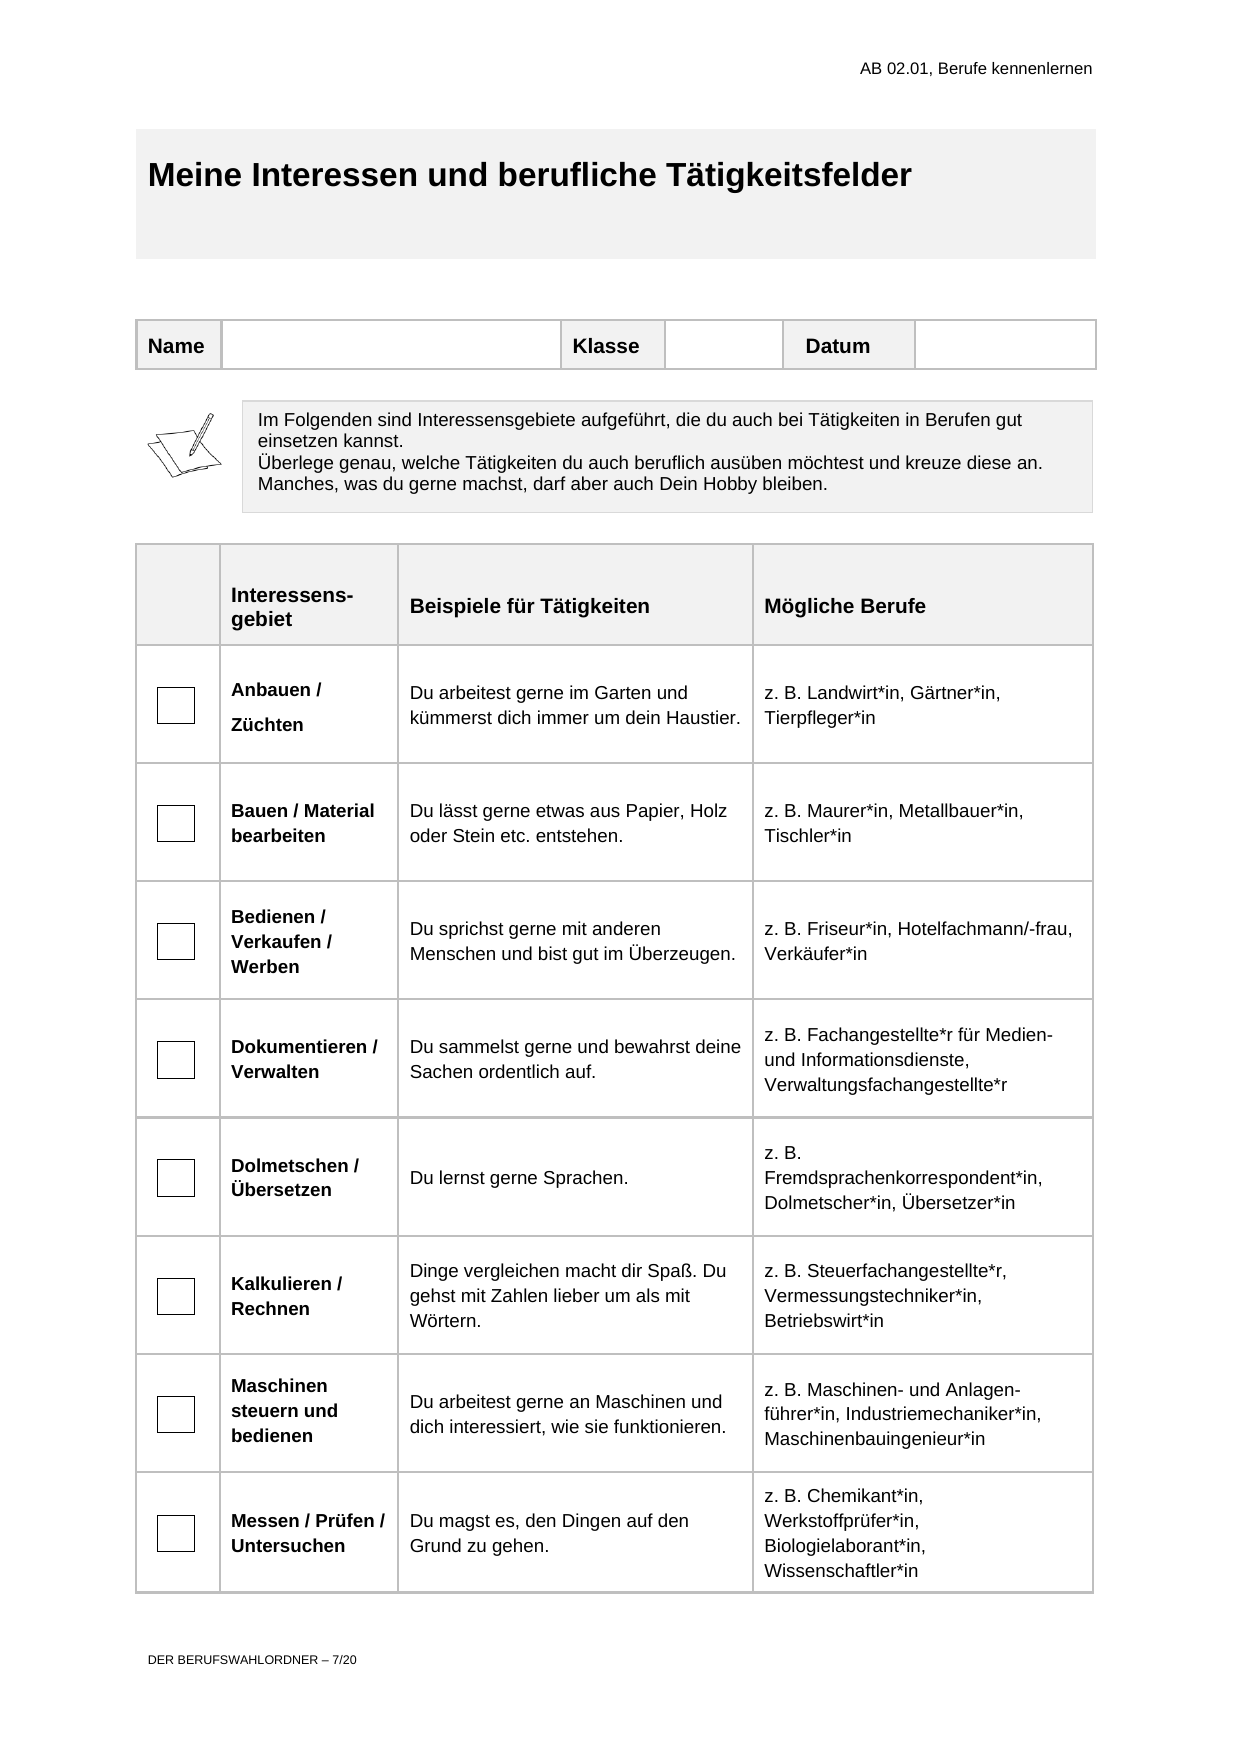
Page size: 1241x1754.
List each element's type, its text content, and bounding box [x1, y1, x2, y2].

table_cell Maschinen steuern und bedienen [221, 1355, 397, 1471]
table_cell [137, 1473, 219, 1591]
table_header [223, 321, 560, 368]
table_header Name [138, 321, 220, 368]
table_header Mögliche Berufe [754, 545, 1092, 644]
table_cell z. B. Fremdsprachenkorrespondent*in, Dolmetscher*in, Übersetzer*in [754, 1119, 1092, 1234]
table_cell z. B. Maurer*in, Metallbauer*in, Tischler*in [754, 764, 1092, 880]
table_cell z. B. Maschinen- und Anlagenführer*in, Industriemechaniker*in, Maschinenbauingenieur*in [754, 1355, 1092, 1471]
table_header Meine Interessen und berufliche Tätigkeitsfelder [136, 129, 1096, 259]
picture [146, 406, 223, 483]
table_cell Dokumentieren / Verwalten [221, 1000, 397, 1116]
table_cell Bauen / Material bearbeiten [221, 764, 397, 880]
table_cell Du sammelst gerne und bewahrst deine Sachen ordentlich auf. [399, 1000, 752, 1116]
table_cell Messen / Prüfen / Untersuchen [221, 1473, 397, 1591]
table_cell Du arbeitest gerne an Maschinen und dich interessiert, wie sie funktionieren. [399, 1355, 752, 1471]
table_cell [137, 646, 219, 762]
table_cell [137, 764, 219, 880]
table_cell [137, 1119, 219, 1234]
table_cell Dinge vergleichen macht dir Spaß. Du gehst mit Zahlen lieber um als mit Wörtern. [399, 1237, 752, 1353]
table_cell Anbauen / Züchten [221, 646, 397, 762]
table_header Klasse [562, 321, 664, 368]
table_cell Bedienen / Verkaufen / Werben [221, 882, 397, 998]
table_header Interessens-gebiet [221, 545, 397, 644]
table_cell z. B. Fachangestellte*r für Medien- und Informationsdienste, Verwaltungsfachangestellte*r [754, 1000, 1092, 1116]
table_cell z. B. Landwirt*in, Gärtner*in, Tierpfleger*in [754, 646, 1092, 762]
table_header [666, 321, 782, 368]
table_header Datum [784, 321, 914, 368]
table_cell Du lässt gerne etwas aus Papier, Holz oder Stein etc. entstehen. [399, 764, 752, 880]
table_cell Du lernst gerne Sprachen. [399, 1119, 752, 1234]
table_cell Du arbeitest gerne im Garten und kümmerst dich immer um dein Haustier. [399, 646, 752, 762]
table_cell z. B. Chemikant*in, Werkstoffprüfer*in, Biologielaborant*in, Wissenschaftler*in [754, 1473, 1092, 1591]
table_cell Kalkulieren / Rechnen [221, 1237, 397, 1353]
table_cell Dolmetschen / Übersetzen [221, 1119, 397, 1234]
table_header [916, 321, 1095, 368]
table_header [137, 545, 219, 644]
table_cell Du sprichst gerne mit anderen Menschen und bist gut im Überzeugen. [399, 882, 752, 998]
table_cell z. B. Steuerfachangestellte*r, Vermessungstechniker*in, Betriebswirt*in [754, 1237, 1092, 1353]
table_cell [137, 1237, 219, 1353]
table_cell Du magst es, den Dingen auf den Grund zu gehen. [399, 1473, 752, 1591]
table_cell z. B. Friseur*in, Hotelfachmann/-frau, Verkäufer*in [754, 882, 1092, 998]
table_cell [137, 882, 219, 998]
table_header Beispiele für Tätigkeiten [399, 545, 752, 644]
table_cell [137, 1355, 219, 1471]
table_cell [137, 1000, 219, 1116]
